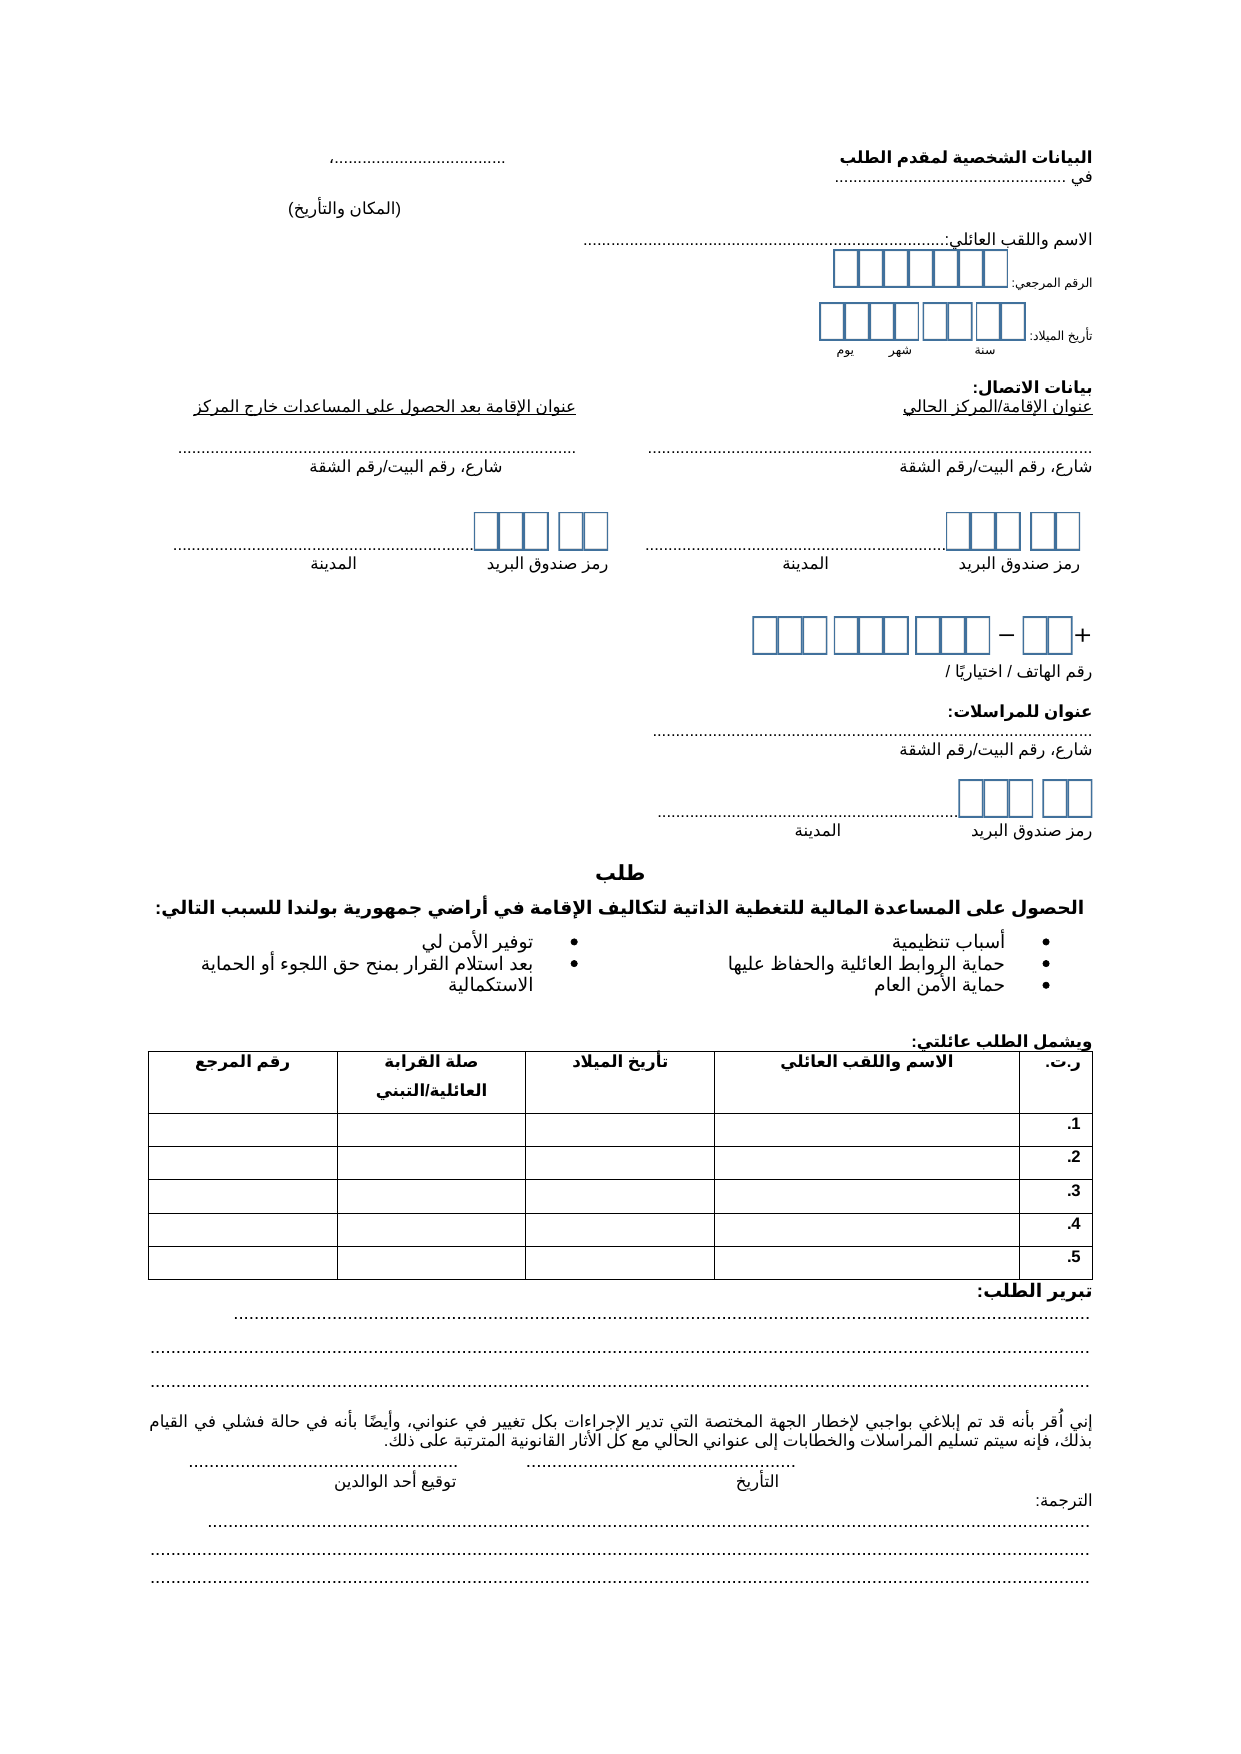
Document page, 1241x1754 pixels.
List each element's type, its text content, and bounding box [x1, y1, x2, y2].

picture [915, 616, 991, 655]
text .................................................... .................................................... [148, 1450, 1093, 1472]
table_cell [149, 1214, 337, 1246]
picture [946, 512, 1021, 551]
table_cell [149, 1247, 337, 1279]
picture [819, 302, 919, 341]
table_cell [338, 1180, 525, 1213]
text سنة شهر يوم [148, 343, 1093, 357]
table_cell [526, 1147, 714, 1179]
table_header رقم المرجع [149, 1052, 337, 1113]
table_header ر.ت. [1020, 1052, 1092, 1113]
text البيانات الشخصية لمقدم الطلب .....................................، في .................................................. [148, 148, 1093, 186]
table_cell [715, 1114, 1019, 1146]
text الرقم المرجعي: [148, 249, 1093, 290]
text الاسم واللقب العائلي:.............................................................................. [148, 230, 1093, 249]
text ويشمل الطلب عائلتي: [148, 1031, 1093, 1051]
text تأريخ الميلاد: [148, 302, 1093, 343]
table_cell [715, 1147, 1019, 1179]
table_cell [338, 1247, 525, 1279]
text الترجمة: .......................................................................................................................................................................... [148, 1491, 1093, 1532]
picture [958, 779, 1034, 818]
table_cell [526, 1114, 714, 1146]
table_cell [149, 1147, 337, 1179]
text ............................................................................................... [148, 721, 1093, 740]
table_header صلة القرابة العائلية/التبني [338, 1052, 525, 1113]
picture [1030, 512, 1081, 551]
table_cell [338, 1214, 525, 1246]
table_cell [715, 1214, 1019, 1246]
picture [1042, 779, 1093, 818]
text شارع، رقم البيت/رقم الشقة شارع، رقم البيت/رقم الشقة [148, 457, 1093, 476]
text عنوان للمراسلات: [148, 702, 1093, 721]
picture [976, 302, 1026, 341]
table_cell [526, 1214, 714, 1246]
text الحصول على المساعدة المالية للتغطية الذاتية لتكاليف الإقامة في أراضي جمهورية بولندا للسبب التالي: [148, 897, 1093, 918]
table_cell 2. [1020, 1147, 1092, 1179]
text تبرير الطلب: ..................................................................................................................................................................... [148, 1280, 1093, 1323]
text طلب [148, 860, 1093, 884]
text رقم الهاتف / اختياريًا / [148, 662, 1093, 681]
text عنوان الإقامة/المركز الحالي عنوان الإقامة بعد الحصول على المساعدات خارج المركز [148, 397, 1093, 416]
table_header ................................................................. رمز صندوق البريد المدينة [148, 497, 619, 573]
table_header ................................................................. رمز صندوق البريد المدينة [620, 497, 1092, 573]
table_header تأريخ الميلاد [526, 1052, 714, 1113]
text التأريخ توقيع أحد الوالدين [148, 1472, 1093, 1491]
text (المكان والتأريخ) [148, 198, 1093, 218]
text رمز صندوق البريد المدينة [148, 821, 1093, 840]
picture [833, 249, 1008, 288]
text ................................................................. [148, 779, 1093, 821]
table_header توفير الأمن لي بعد استلام القرار بمنح حق اللجوء أو الحماية الاستكمالية [148, 931, 619, 1008]
table_cell [338, 1114, 525, 1146]
table_header الاسم واللقب العائلي [715, 1052, 1019, 1113]
picture [1022, 616, 1073, 655]
picture [558, 512, 609, 551]
text ................................................................................................ ...................................................................................... [148, 438, 1093, 457]
table_cell [149, 1114, 337, 1146]
table_header أسباب تنظيمية حماية الروابط العائلية والحفاظ عليها حماية الأمن العام [620, 931, 1092, 1008]
table_cell [338, 1147, 525, 1179]
text بيانات الاتصال: [148, 378, 1093, 397]
table_cell [526, 1247, 714, 1279]
table_cell 1. [1020, 1114, 1092, 1146]
picture [752, 616, 828, 655]
picture [922, 302, 973, 341]
table_cell 4. [1020, 1214, 1092, 1246]
table_cell [715, 1180, 1019, 1213]
table_cell [715, 1247, 1019, 1279]
table_cell 5. [1020, 1247, 1092, 1279]
table_cell [149, 1180, 337, 1213]
table_cell [526, 1180, 714, 1213]
text شارع، رقم البيت/رقم الشقة [148, 740, 1093, 759]
picture [473, 512, 549, 551]
picture [833, 616, 909, 655]
list إني اُقر بأنه قد تم إبلاغي بواجبي لإخطار الجهة المختصة التي تدير الإجراءات بكل تغيير في عنواني، وأيضًا بأنه في حالة فشلي في القيام بذلك، فإنه سيتم تسليم المراسلات والخطابات إلى عنواني الحالي مع كل الأثار القانونية المترتبة على ذلك. [148, 1412, 1093, 1450]
table_cell 3. [1020, 1180, 1092, 1213]
